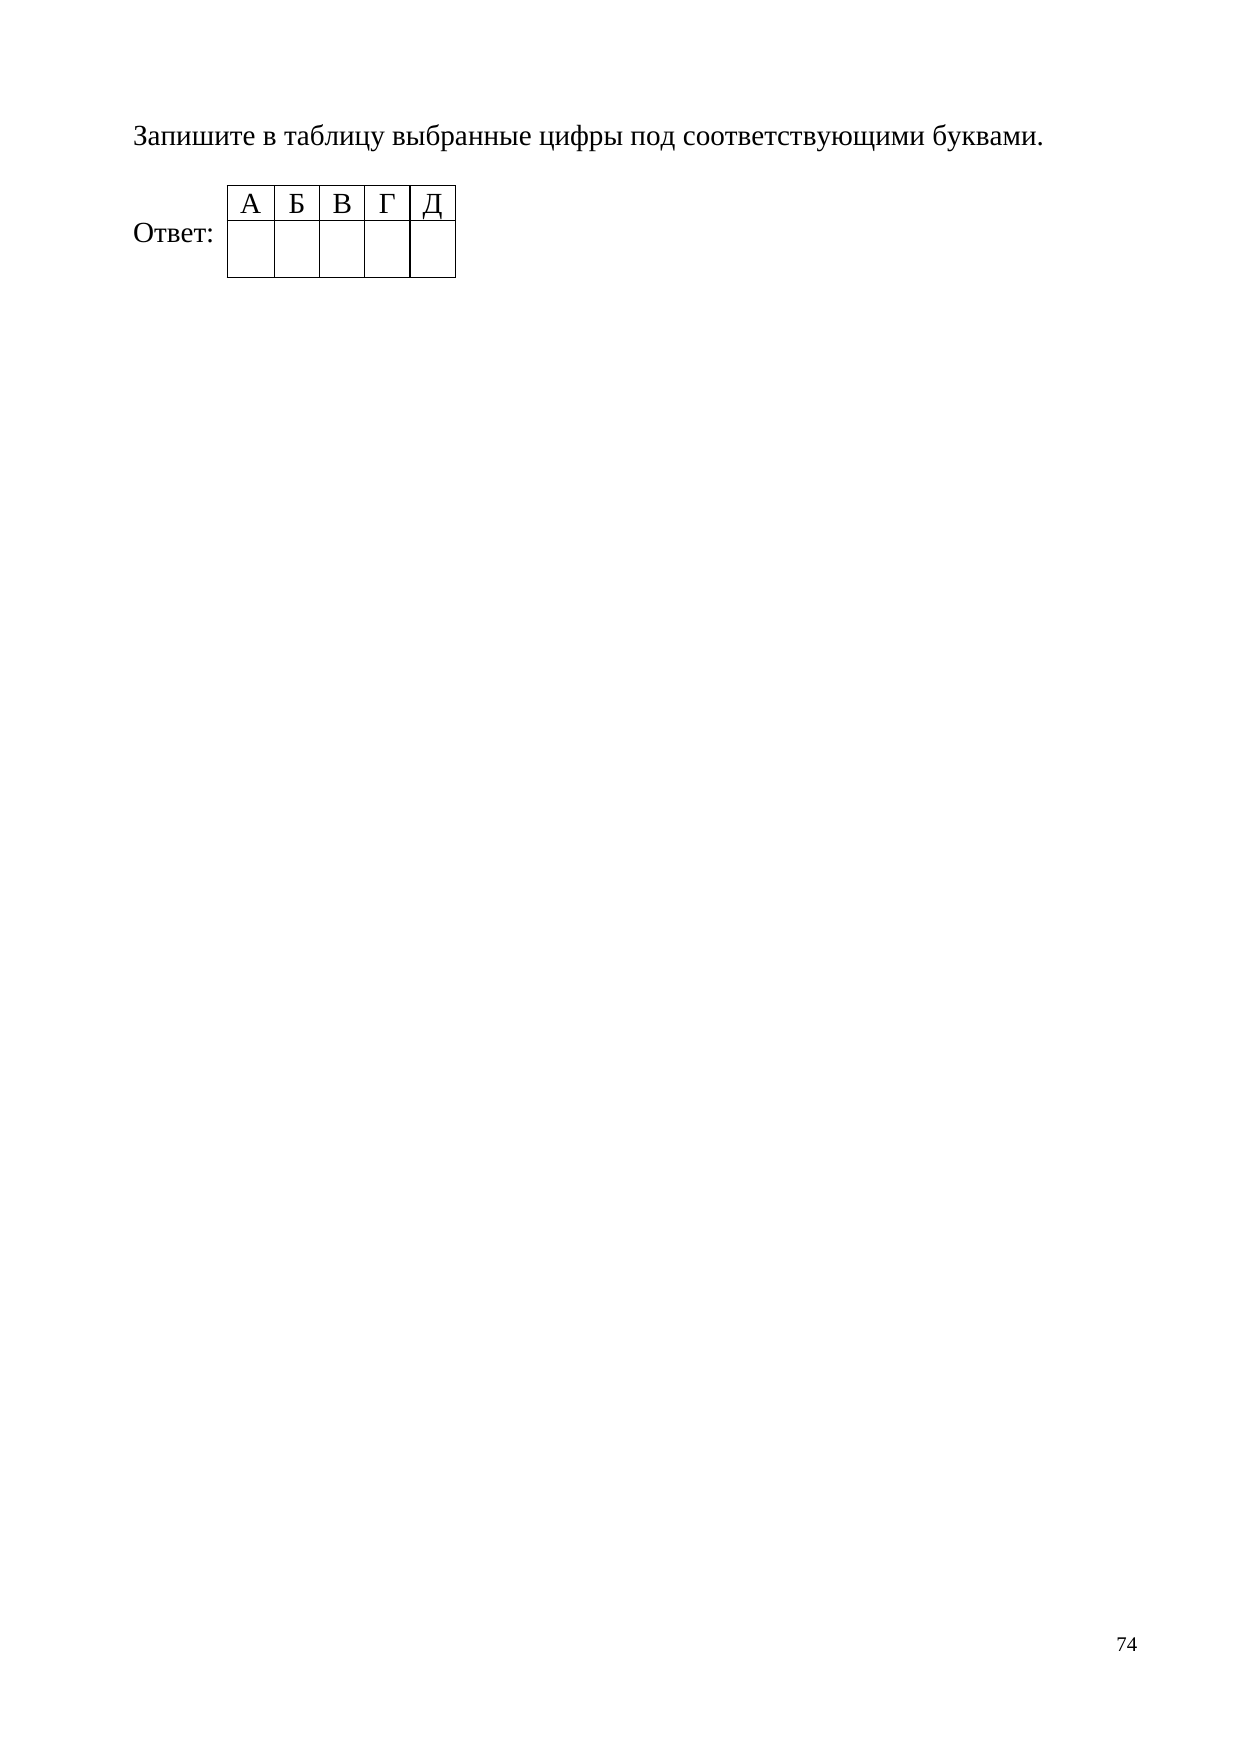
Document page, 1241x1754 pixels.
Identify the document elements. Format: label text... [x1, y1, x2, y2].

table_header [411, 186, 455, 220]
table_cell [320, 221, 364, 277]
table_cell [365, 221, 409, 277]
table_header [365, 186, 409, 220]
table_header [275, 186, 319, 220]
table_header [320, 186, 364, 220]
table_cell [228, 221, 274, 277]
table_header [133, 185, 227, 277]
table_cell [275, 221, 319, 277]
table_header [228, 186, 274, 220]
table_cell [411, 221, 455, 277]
text Запишите в таблицу выбранные цифры под соответствующими буквами. [133, 118, 1137, 152]
